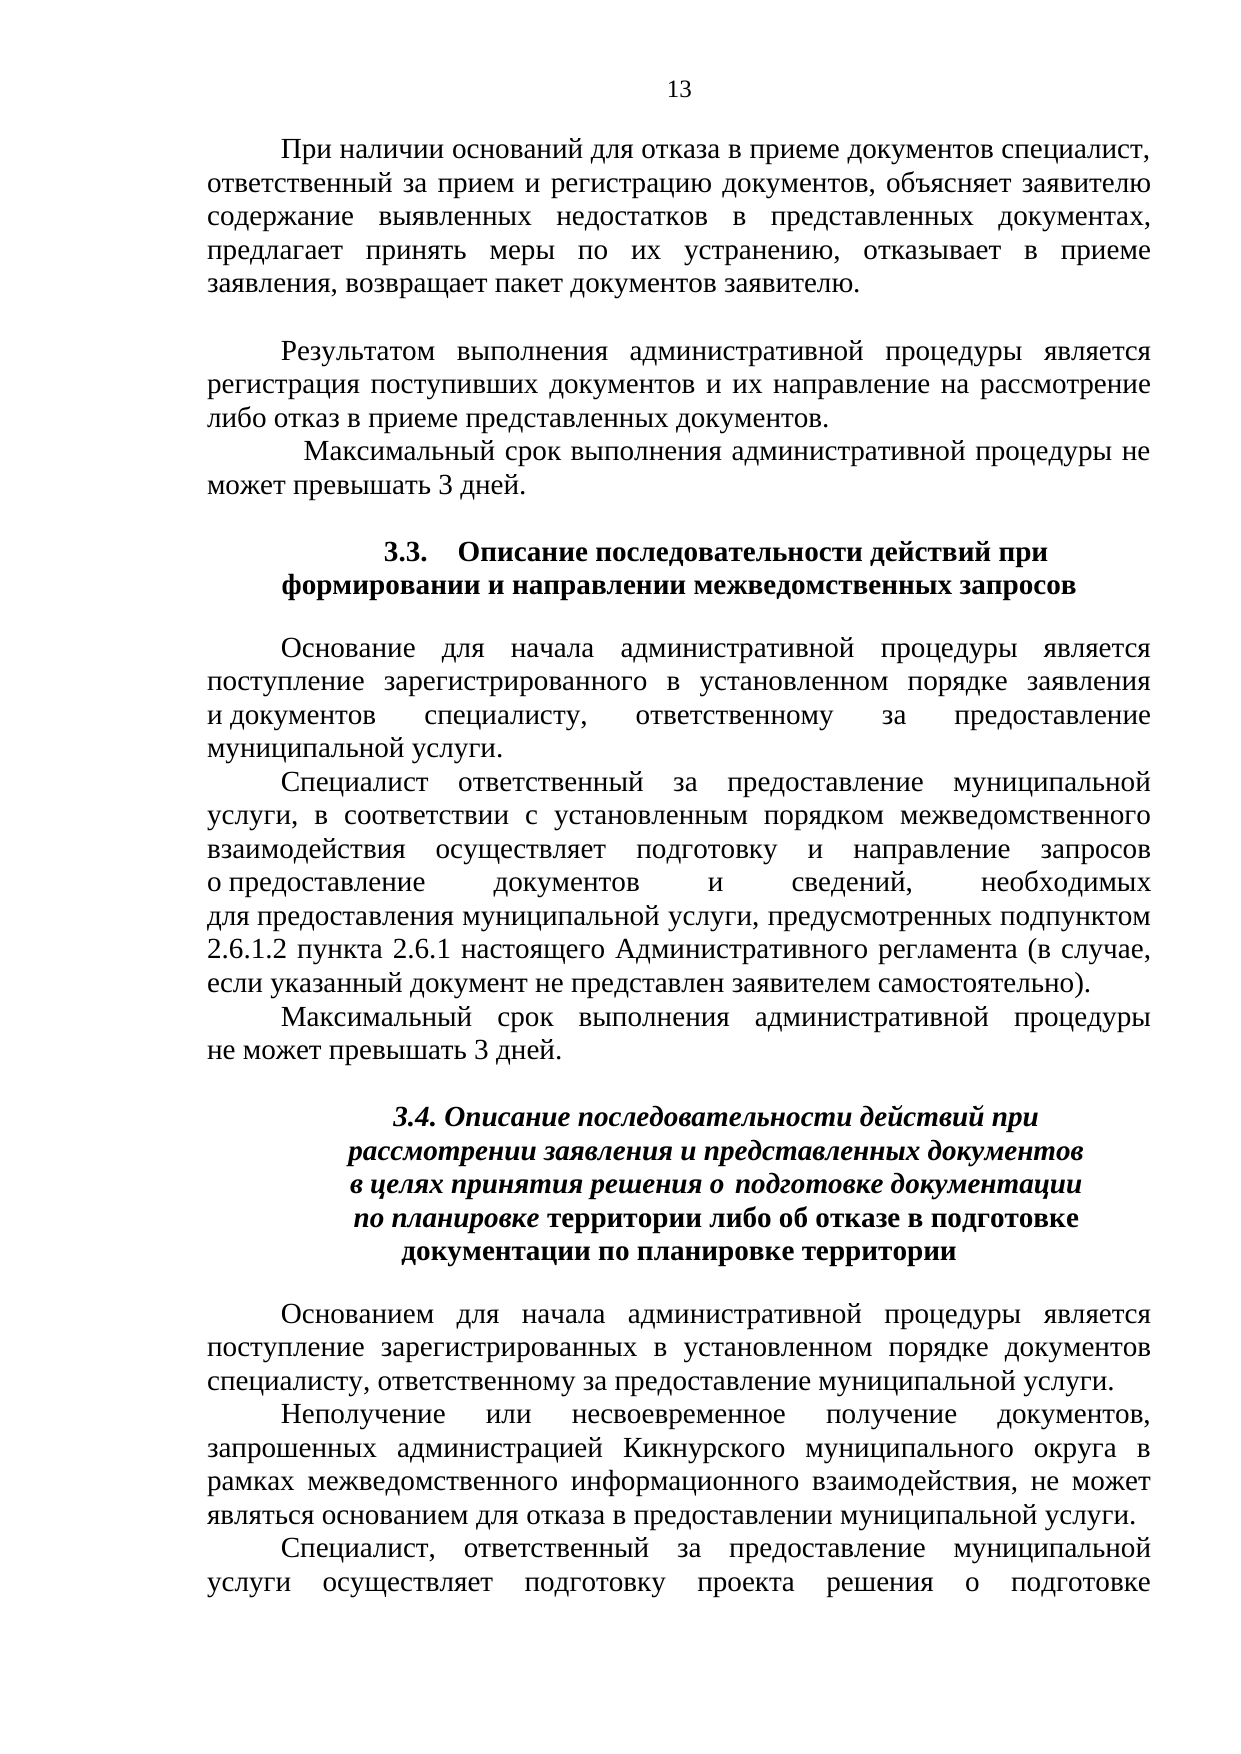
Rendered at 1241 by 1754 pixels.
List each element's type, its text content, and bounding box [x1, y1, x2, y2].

subtitle в целях принятия решения о подготовке документации [207, 1166, 1152, 1200]
text Результатом выполнения административной процедуры является регистрация поступивших документов и их направление на рассмотрение либо отказ в приеме представленных документов. [207, 333, 1152, 433]
subtitle рассмотрении заявления и представленных документов [207, 1133, 1152, 1166]
text При наличии оснований для отказа в приеме документов специалист, ответственный за прием и регистрацию документов, объясняет заявителю содержание выявленных недостатков в представленных документах, предлагает принять меры по их устранению, отказывает в приеме заявления, возвращает пакет документов заявителю. [207, 131, 1152, 299]
subtitle 3.3. Описание последовательности действий при формировании и направлении межведомственных запросов [207, 534, 1152, 601]
text Максимальный срок выполнения административной процедуры не может превышать 3 дней. [207, 999, 1152, 1066]
text Максимальный срок выполнения административной процедуры не может превышать 3 дней. [207, 433, 1152, 500]
subtitle по планировке территории либо об отказе в подготовке документации по планировке территории [207, 1200, 1152, 1267]
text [207, 1531, 1152, 1598]
text Специалист ответственный за предоставление муниципальной услуги, в соответствии с установленным порядком межведомственного взаимодействия осуществляет подготовку и направление запросов о предоставление документов и сведений, необходимых для предоставления муниципальной услуги, предусмотренных подпунктом 2.6.1.2 пункта 2.6.1 настоящего Административного регламента (в случае, если указанный документ не представлен заявителем самостоятельно). [207, 764, 1152, 999]
subtitle 3.4. Описание последовательности действий при [207, 1099, 1152, 1133]
text Основание для начала административной процедуры является поступление зарегистрированного в установленном порядке заявления и документов специалисту, ответственному за предоставление муниципальной услуги. [207, 630, 1152, 764]
text Неполучение или несвоевременное получение документов, запрошенных администрацией Кикнурского муниципального округа в рамках межведомственного информационного взаимодействия, не может являться основанием для отказа в предоставлении муниципальной услуги. [207, 1396, 1152, 1531]
text Основанием для начала административной процедуры является поступление зарегистрированных в установленном порядке документов специалисту, ответственному за предоставление муниципальной услуги. [207, 1296, 1152, 1396]
